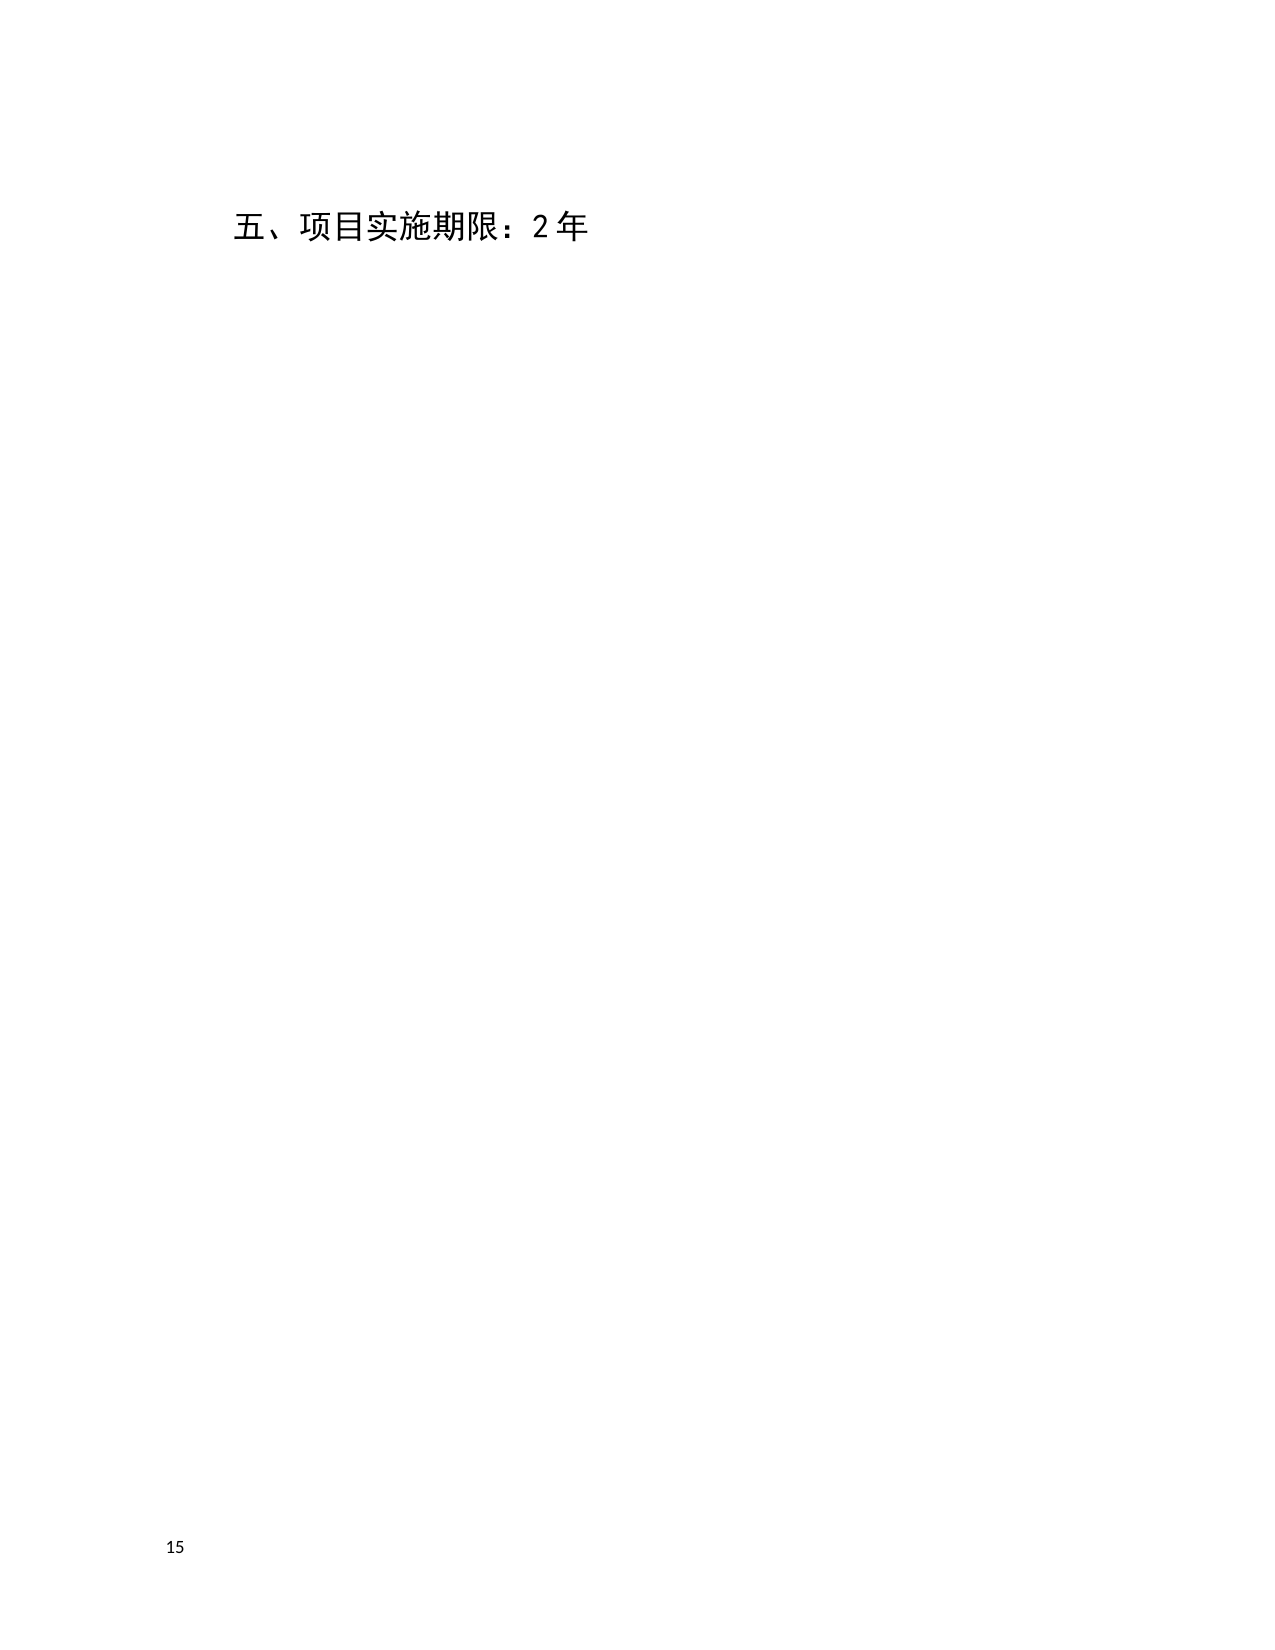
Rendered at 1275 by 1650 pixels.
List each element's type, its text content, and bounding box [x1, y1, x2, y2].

text 五、项目实施期限：2年 [165, 191, 1121, 256]
